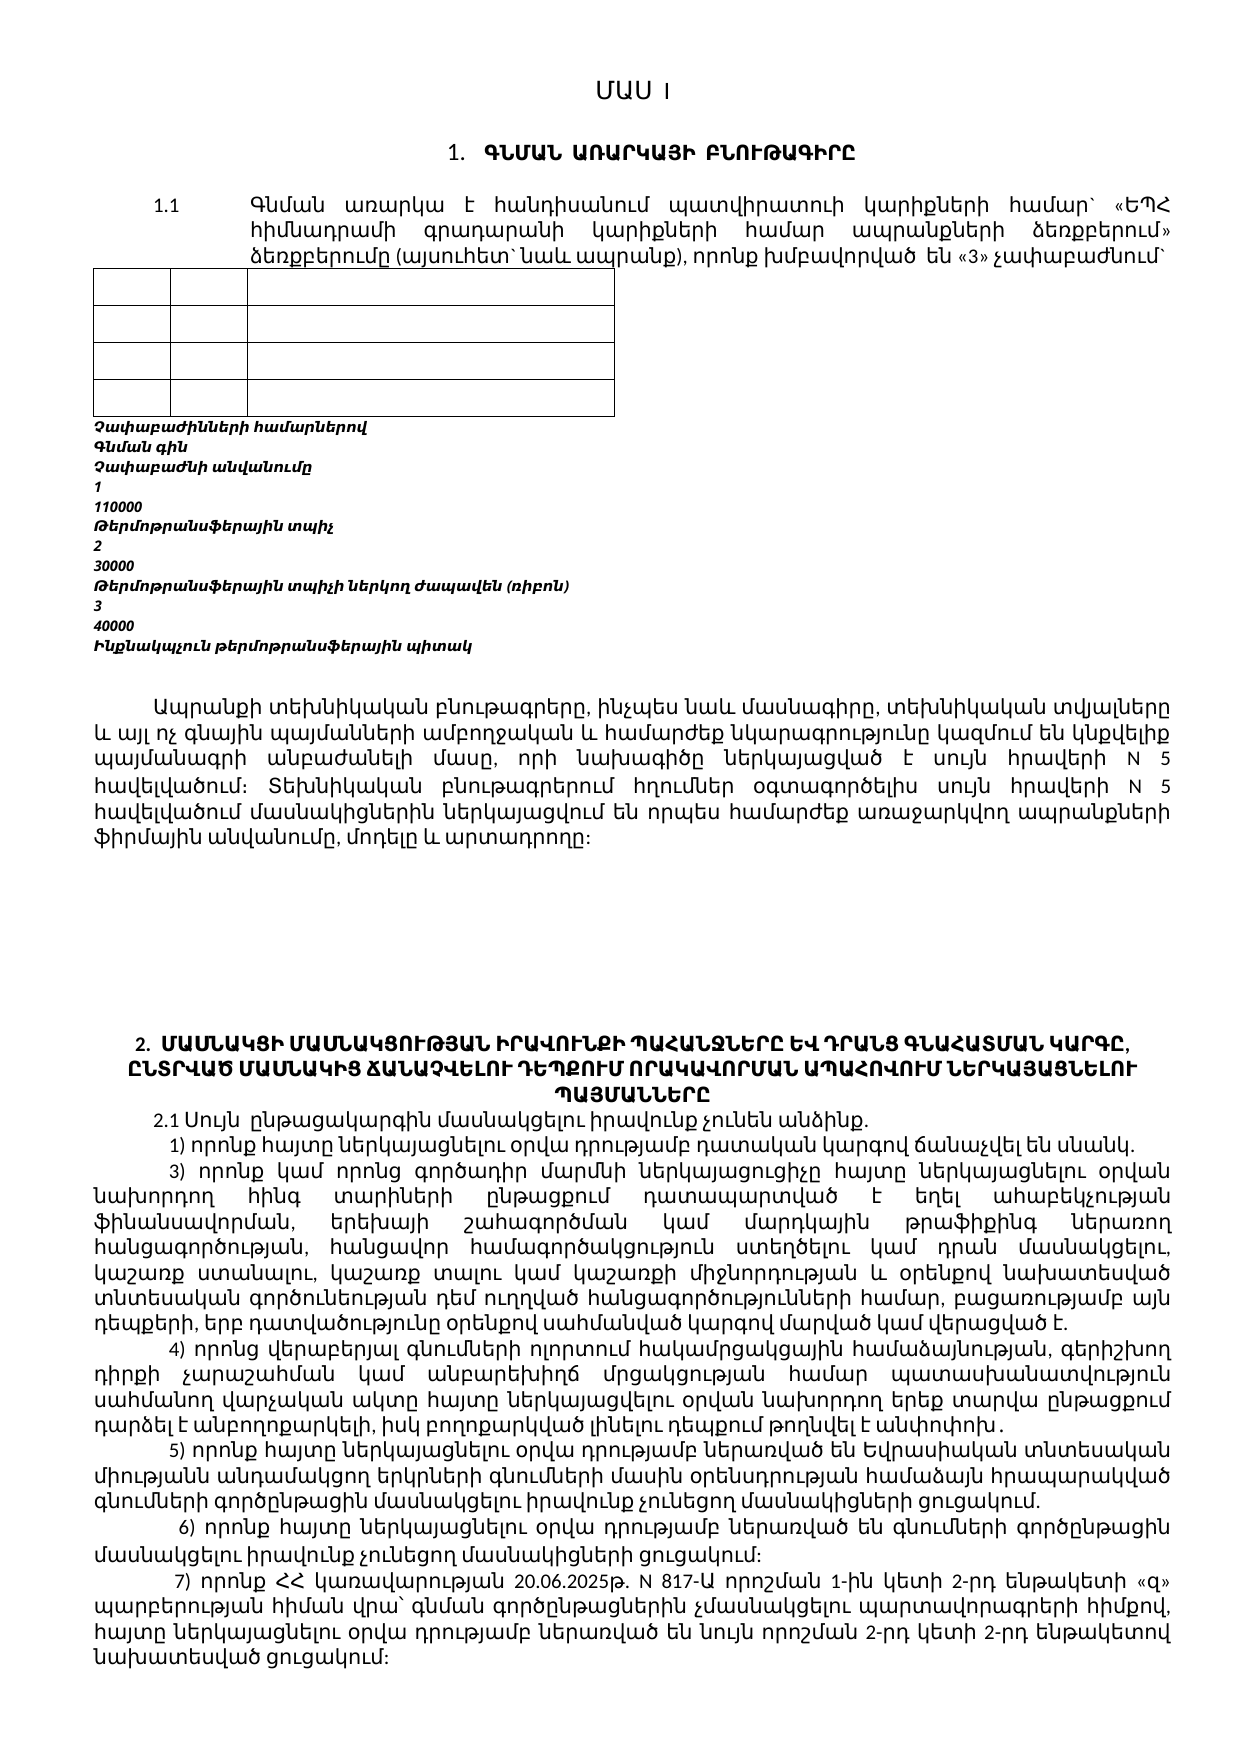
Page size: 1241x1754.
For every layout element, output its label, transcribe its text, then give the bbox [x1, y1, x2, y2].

text 7) որոնք ՀՀ կառավարության 20.06.2025թ. N 817-Ա որոշման 1-ին կետի 2-րդ ենթակետի «զ» պարբերության հիման վրա՝ գնման գործընթացներին չմասնակցելու պարտավորագրերի հիմքով, հայտը ներկայացնելու օրվա դրությամբ ներառված են նույն որոշման 2-րդ կետի 2-րդ ենթակետով նախատեսված ցուցակում: [94, 1568, 1171, 1670]
subtitle Գնման առարկա է հանդիսանում պատվիրատուի կարիքների համար` «ԵՊՀ հիմնադրամի գրադարանի կարիքների համար ապրանքների ձեռքբերում» ձեռքբերումը (այսուհետ` նաև ապրանք), որոնք խմբավորված են «3» չափաբաժնում` [153, 192, 1171, 268]
text 3) որոնք կամ որոնց գործադիր մարմնի ներկայացուցիչը հայտը ներկայացնելու օրվան նախորդող հինգ տարիների ընթացքում դատապարտված է եղել ահաբեկչության ֆինանսավորման, երեխայի շահագործման կամ մարդկային թրաֆիքինգ ներառող հանցագործության, հանցավոր համագործակցություն ստեղծելու կամ դրան մասնակցելու, կաշառք ստանալու, կաշառք տալու կամ կաշառքի միջնորդության և օրենքով նախատեսված տնտեսական գործունեության դեմ ուղղված հանցագործությունների համար, բացառությամբ այն դեպքերի, երբ դատվածությունը օրենքով սահմանված կարգով մարված կամ վերացված է. [94, 1158, 1171, 1336]
text 2. ՄԱՍՆԱԿՑԻ ՄԱՍՆԱԿՑՈՒԹՅԱՆ ԻՐԱՎՈՒՆՔԻ ՊԱՀԱՆՋՆԵՐԸ ԵՎ ԴՐԱՆՑ ԳՆԱՀԱՏՄԱՆ ԿԱՐԳԸ, ԸՆՏՐՎԱԾ ՄԱՍՆԱԿԻՑ ՃԱՆԱՉՎԵԼՈՒ ԴԵՊՔՈՒՄ ՈՐԱԿԱՎՈՐՄԱՆ ԱՊԱՀՈՎՈՒՄ ՆԵՐԿԱՅԱՑՆԵԼՈՒ ՊԱՅՄԱՆՆԵՐԸ [94, 1031, 1171, 1107]
text 1) որոնք հայտը ներկայացնելու օրվա դրությամբ դատական կարգով ճանաչվել են սնանկ. [94, 1133, 1171, 1158]
text 5) որոնք հայտը ներկայացնելու օրվա դրությամբ ներառված են Եվրասիական տնտեսական միությանն անդամակցող երկրների գնումների մասին օրենսդրության համաձայն հրապարակված գնումների գործընթացին մասնակցելու իրավունք չունեցող մասնակիցների ցուցակում. [94, 1438, 1171, 1514]
text 4) որոնց վերաբերյալ գնումների ոլորտում հակամրցակցային համաձայնության, գերիշխող դիրքի չարաշահման կամ անբարեխիղճ մրցակցության համար պատասխանատվություն սահմանող վարչական ակտը հայտը ներկայացվելու օրվան նախորդող երեք տարվա ընթացքում դարձել է անբողոքարկելի, իսկ բողոքարկված լինելու դեպքում թողնվել է անփոփոխ․ [94, 1336, 1171, 1438]
text 6) որոնք հայտը ներկայացնելու օրվա դրությամբ ներառված են գնումների գործընթացին մասնակցելու իրավունք չունեցող մասնակիցների ցուցակում: [94, 1514, 1171, 1568]
list ԳՆՄԱՆ ԱՌԱՐԿԱՅԻ ԲՆՈՒԹԱԳԻՐԸ [131, 136, 1171, 167]
text 2.1 Սույն ընթացակարգին մասնակցելու իրավունք չունեն անձինք. [94, 1107, 1171, 1133]
text Ապրանքի տեխնիկական բնութագրերը, ինչպես նաև մասնագիրը, տեխնիկական տվյալները և այլ ոչ գնային պայմանների ամբողջական և համարժեք նկարագրությունը կազմում են կնքվելիք պայմանագրի անբաժանելի մասը, որի նախագիծը ներկայացված է սույն հրավերի N 5 հավելվածում։ Տեխնիկական բնութագրերում հղումներ օգտագործելիս սույն հրավերի N 5 հավելվածում մասնակիցներին ներկայացվում են որպես համարժեք առաջարկվող ապրանքների ֆիրմային անվանումը, մոդելը և արտադրողը: [94, 694, 1171, 850]
text ՄԱՍ I [94, 75, 1171, 106]
